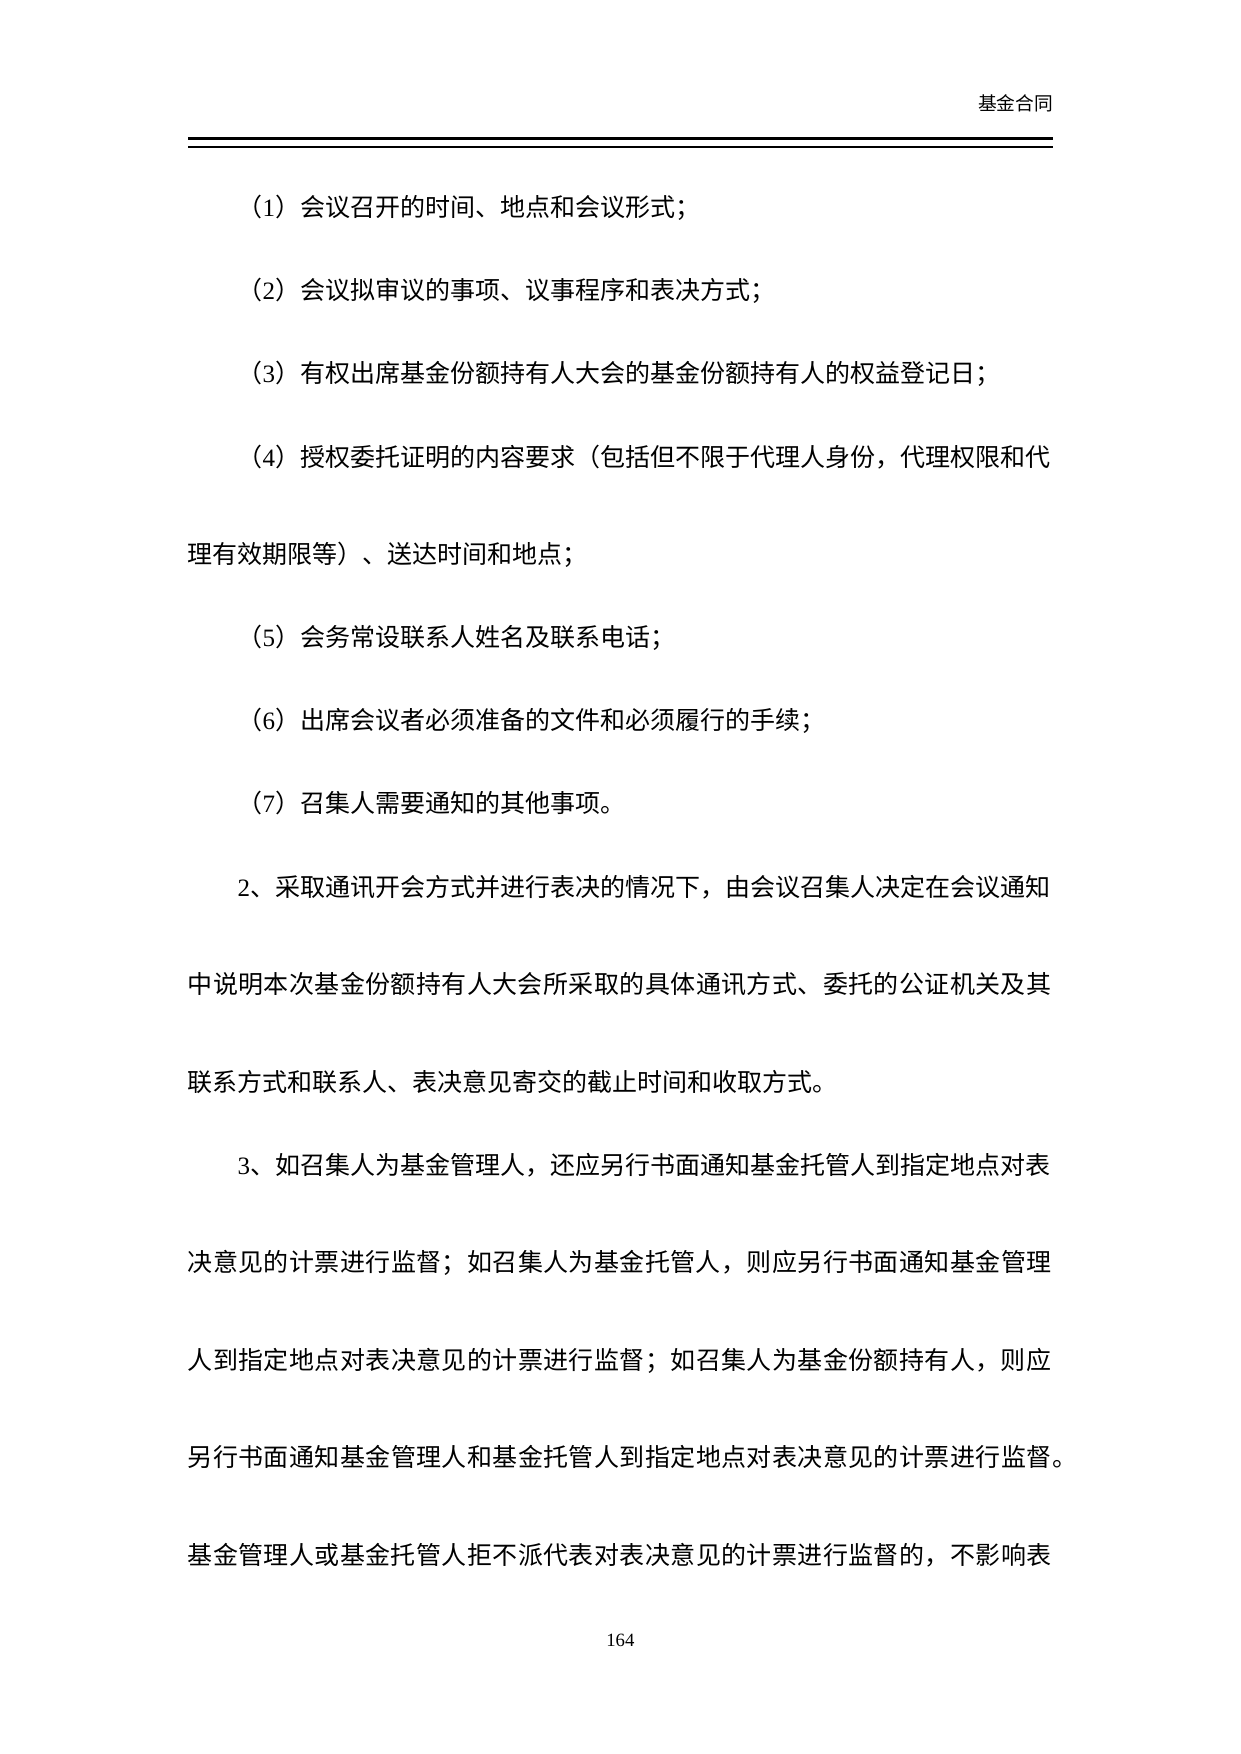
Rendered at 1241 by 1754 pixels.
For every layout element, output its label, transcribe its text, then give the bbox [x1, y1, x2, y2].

text 2、采取通讯开会方式并进行表决的情况下，由会议召集人决定在会议通知中说明本次基金份额持有人大会所采取的具体通讯方式、委托的公证机关及其联系方式和联系人、表决意见寄交的截止时间和收取方式。 [187, 853, 1053, 1113]
text （6）出席会议者必须准备的文件和必须履行的手续； [187, 686, 1053, 751]
text （4）授权委托证明的内容要求（包括但不限于代理人身份，代理权限和代理有效期限等）、送达时间和地点； [187, 423, 1053, 585]
text （7）召集人需要通知的其他事项。 [187, 769, 1053, 834]
text （1）会议召开的时间、地点和会议形式； [187, 173, 1053, 238]
text （2）会议拟审议的事项、议事程序和表决方式； [187, 256, 1053, 321]
text （3）有权出席基金份额持有人大会的基金份额持有人的权益登记日； [187, 339, 1053, 404]
text （5）会务常设联系人姓名及联系电话； [187, 603, 1053, 668]
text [187, 1131, 1053, 1586]
